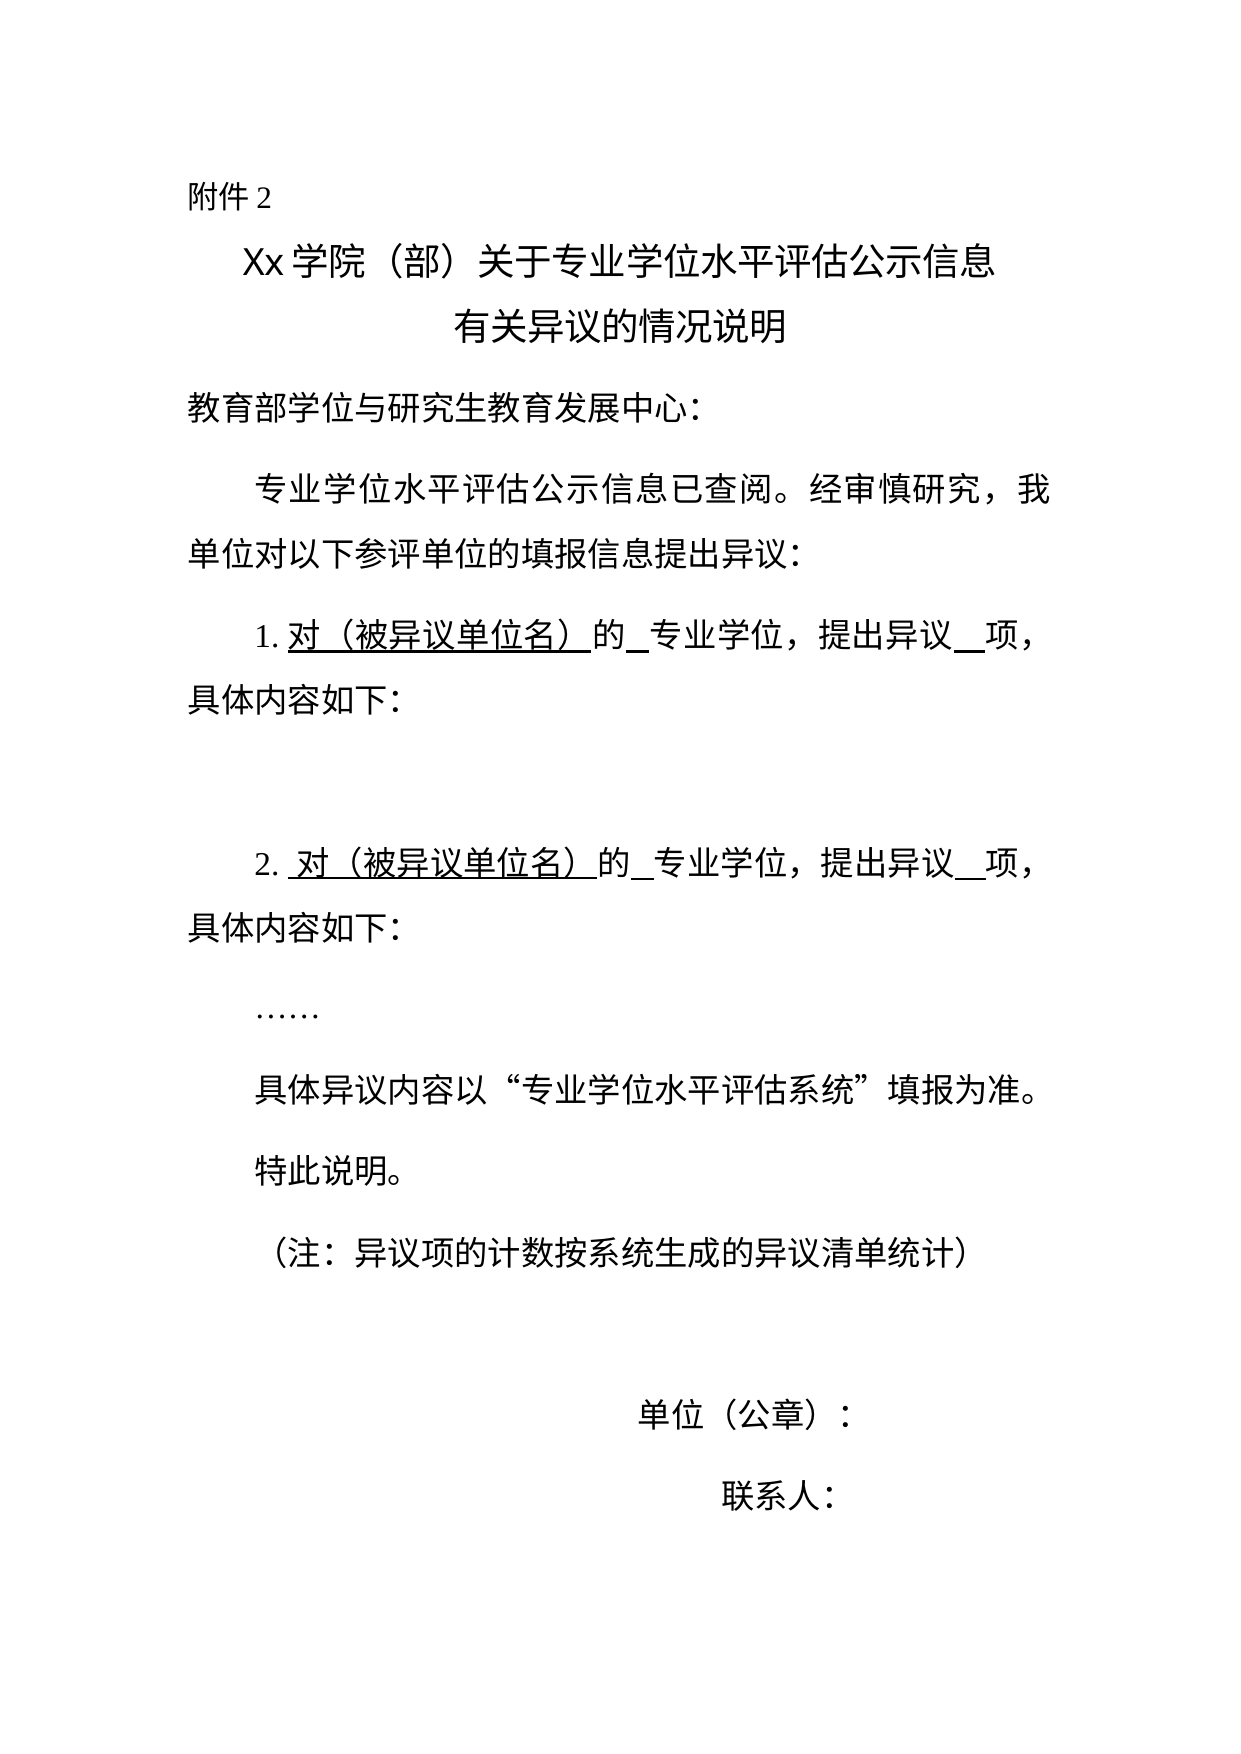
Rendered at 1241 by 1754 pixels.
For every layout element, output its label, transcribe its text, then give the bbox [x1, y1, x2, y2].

text …… [187, 974, 1053, 1039]
list 对（被异议单位名）的 专业学位，提出异议 项，具体内容如下： [187, 828, 1053, 958]
text 具体异议内容以“专业学位水平评估系统”填报为准。 [187, 1056, 1053, 1121]
text 有关异议的情况说明 [187, 292, 1053, 357]
text （注：异议项的计数按系统生成的异议清单统计） [187, 1218, 1053, 1283]
text 教育部学位与研究生教育发展中心： [187, 373, 1053, 438]
text Xx学院（部）关于专业学位水平评估公示信息 [187, 227, 1053, 292]
list 对（被异议单位名）的 专业学位，提出异议 项，具体内容如下： [187, 601, 1053, 731]
text 联系人： [187, 1462, 1053, 1527]
text 特此说明。 [187, 1137, 1053, 1202]
text 专业学位水平评估公示信息已查阅。经审慎研究，我单位对以下参评单位的填报信息提出异议： [187, 454, 1053, 584]
text 附件2 [187, 162, 1053, 227]
text 单位（公章）： [187, 1381, 1053, 1446]
